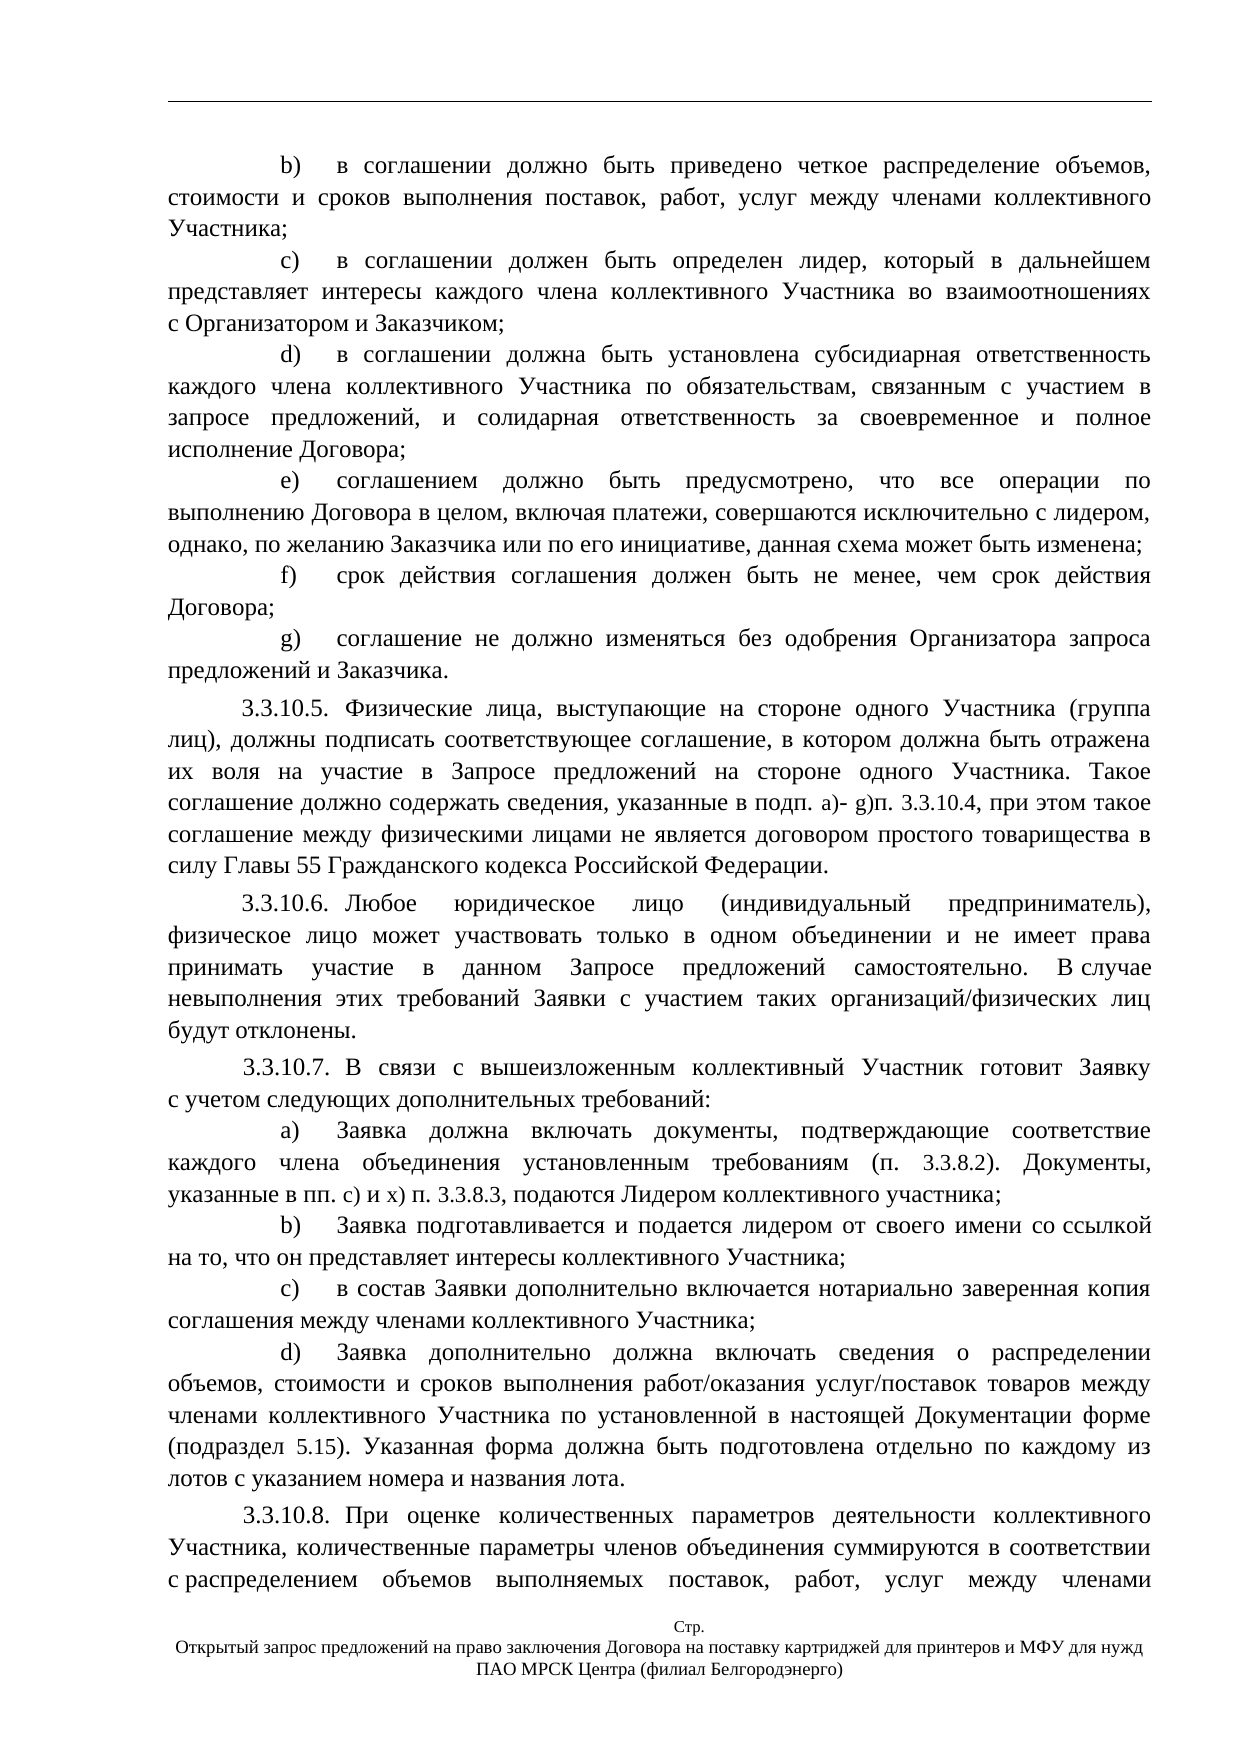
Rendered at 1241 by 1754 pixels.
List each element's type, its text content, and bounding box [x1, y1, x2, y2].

list Физические лица, выступающие на стороне одного Участника (группа лиц), должны подписать соответствующее соглашение, в котором должна быть отражена их воля на участие в Запросе предложений на стороне одного Участника. Такое соглашение должно содержать сведения, указанные в подп. a)- g)п. 3.3.10.4, при этом такое соглашение между физическими лицами не является договором простого товарищества в силу Главы 55 Гражданского кодекса Российской Федерации. [168, 693, 1152, 879]
list Заявка должна включать документы, подтверждающие соответствие каждого члена объединения установленным требованиям (п. 3.3.8.2). Документы, указанные в пп. с) и х) п. 3.3.8.3, подаются Лидером коллективного участника; [168, 1116, 1152, 1207]
list в соглашении должна быть установлена субсидиарная ответственность каждого члена коллективного Участника по обязательствам, связанным с участием в запросе предложений, и солидарная ответственность за своевременное и полное исполнение Договора; [168, 339, 1152, 463]
list в состав Заявки дополнительно включается нотариально заверенная копия соглашения между членами коллективного Участника; [168, 1273, 1152, 1334]
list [168, 1501, 1152, 1592]
list соглашение не должно изменяться без одобрения Организатора запроса предложений и Заказчика. [168, 623, 1152, 684]
list В связи с вышеизложенным коллективный Участник готовит Заявку с учетом следующих дополнительных требований: [168, 1052, 1152, 1113]
list соглашением должно быть предусмотрено, что все операции по выполнению Договора в целом, включая платежи, совершаются исключительно с лидером, однако, по желанию Заказчика или по его инициативе, данная схема может быть изменена; [168, 466, 1152, 557]
list Заявка дополнительно должна включать сведения о распределении объемов, стоимости и сроков выполнения работ/оказания услуг/поставок товаров между членами коллективного Участника по установленной в настоящей Документации форме (подраздел 5.15). Указанная форма должна быть подготовлена отдельно по каждому из лотов с указанием номера и названия лота. [168, 1337, 1152, 1492]
list срок действия соглашения должен быть не менее, чем срок действия Договора; [168, 560, 1152, 621]
list Заявка подготавливается и подается лидером от своего имени со ссылкой на то, что он представляет интересы коллективного Участника; [168, 1210, 1152, 1271]
list в соглашении должно быть приведено четкое распределение объемов, стоимости и сроков выполнения поставок, работ, услуг между членами коллективного Участника; [168, 150, 1152, 242]
list Любое юридическое лицо (индивидуальный предприниматель), физическое лицо может участвовать только в одном объединении и не имеет права принимать участие в данном Запросе предложений самостоятельно. В случае невыполнения этих требований Заявки с участием таких организаций/физических лиц будут отклонены. [168, 888, 1152, 1043]
list в соглашении должен быть определен лидер, который в дальнейшем представляет интересы каждого члена коллективного Участника во взаимоотношениях с Организатором и Заказчиком; [168, 245, 1152, 337]
